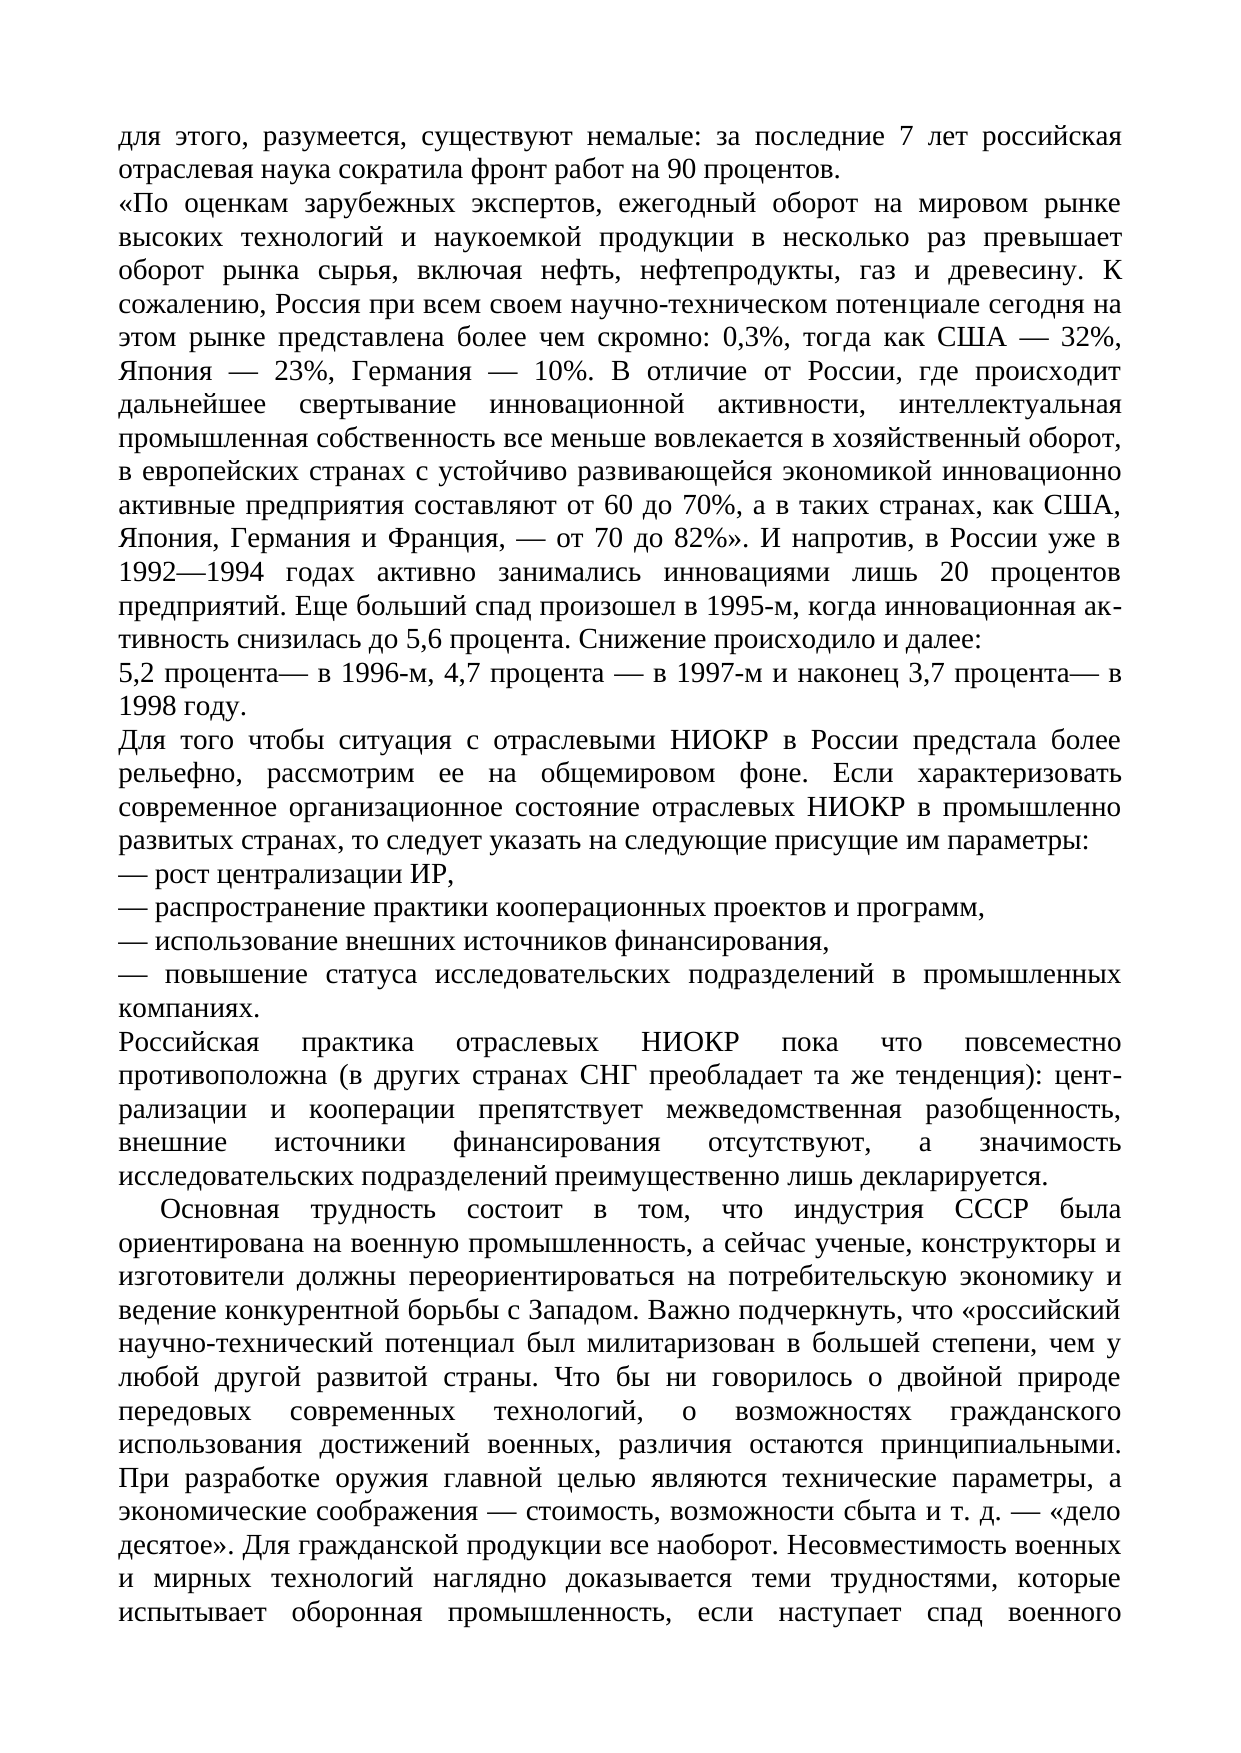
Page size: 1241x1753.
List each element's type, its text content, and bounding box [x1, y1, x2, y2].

text — рост централизации ИР, [118, 856, 1122, 889]
text «По оценкам зарубежных экспертов, ежегодный оборот на мировом рынке высоких технологий и наукоемкой продукции в несколько раз превышает оборот рынка сырья, включая нефть, нефтепродукты, газ и древесину. К сожалению, Россия при всем своем научно-техническом потенциале сегодня на этом рынке представлена более чем скромно: 0,3%, тогда как США — 32%, Япония — 23%, Германия — 10%. В отличие от России, где происходит дальнейшее свертывание инновационной активности, интеллектуальная промышленная собственность все меньше вовлекается в хозяйственный оборот, в европейских странах с устойчиво развивающейся экономикой инновационно активные предприятия составляют от 60 до 70%, а в таких странах, как США, Япония, Германия и Франция, — от 70 до 82%». И напротив, в России уже в 1992—1994 годах активно занимались инновациями лишь 20 процентов предприятий. Еще больший спад произошел в 1995-м, когда инновационная активность снизилась до 5,6 процента. Снижение происходило и далее: [118, 185, 1122, 655]
text 5,2 процента— в 1996-м, 4,7 процента — в 1997-м и наконец 3,7 процента— в 1998 году. [118, 655, 1122, 722]
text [118, 1191, 1122, 1627]
text — использование внешних источников финансирования, [118, 923, 1122, 957]
text Российская практика отраслевых НИОКР пока что повсеместно противоположна (в других странах СНГ преобладает та же тенденция): централизации и кооперации препятствует межведомственная разобщенность, внешние источники финансирования отсутствуют, а значимость исследовательских подразделений преимущественно лишь декларируется. [118, 1024, 1122, 1191]
text — повышение статуса исследовательских подразделений в промышленных компаниях. [118, 957, 1122, 1024]
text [118, 118, 1122, 185]
text Для того чтобы ситуация с отраслевыми НИОКР в России предстала более рельефно, рассмотрим ее на общемировом фоне. Если характеризовать современное организационное состояние отраслевых НИОКР в промышленно развитых странах, то следует указать на следующие присущие им параметры: [118, 722, 1122, 856]
text — распространение практики кооперационных проектов и программ, [118, 889, 1122, 923]
